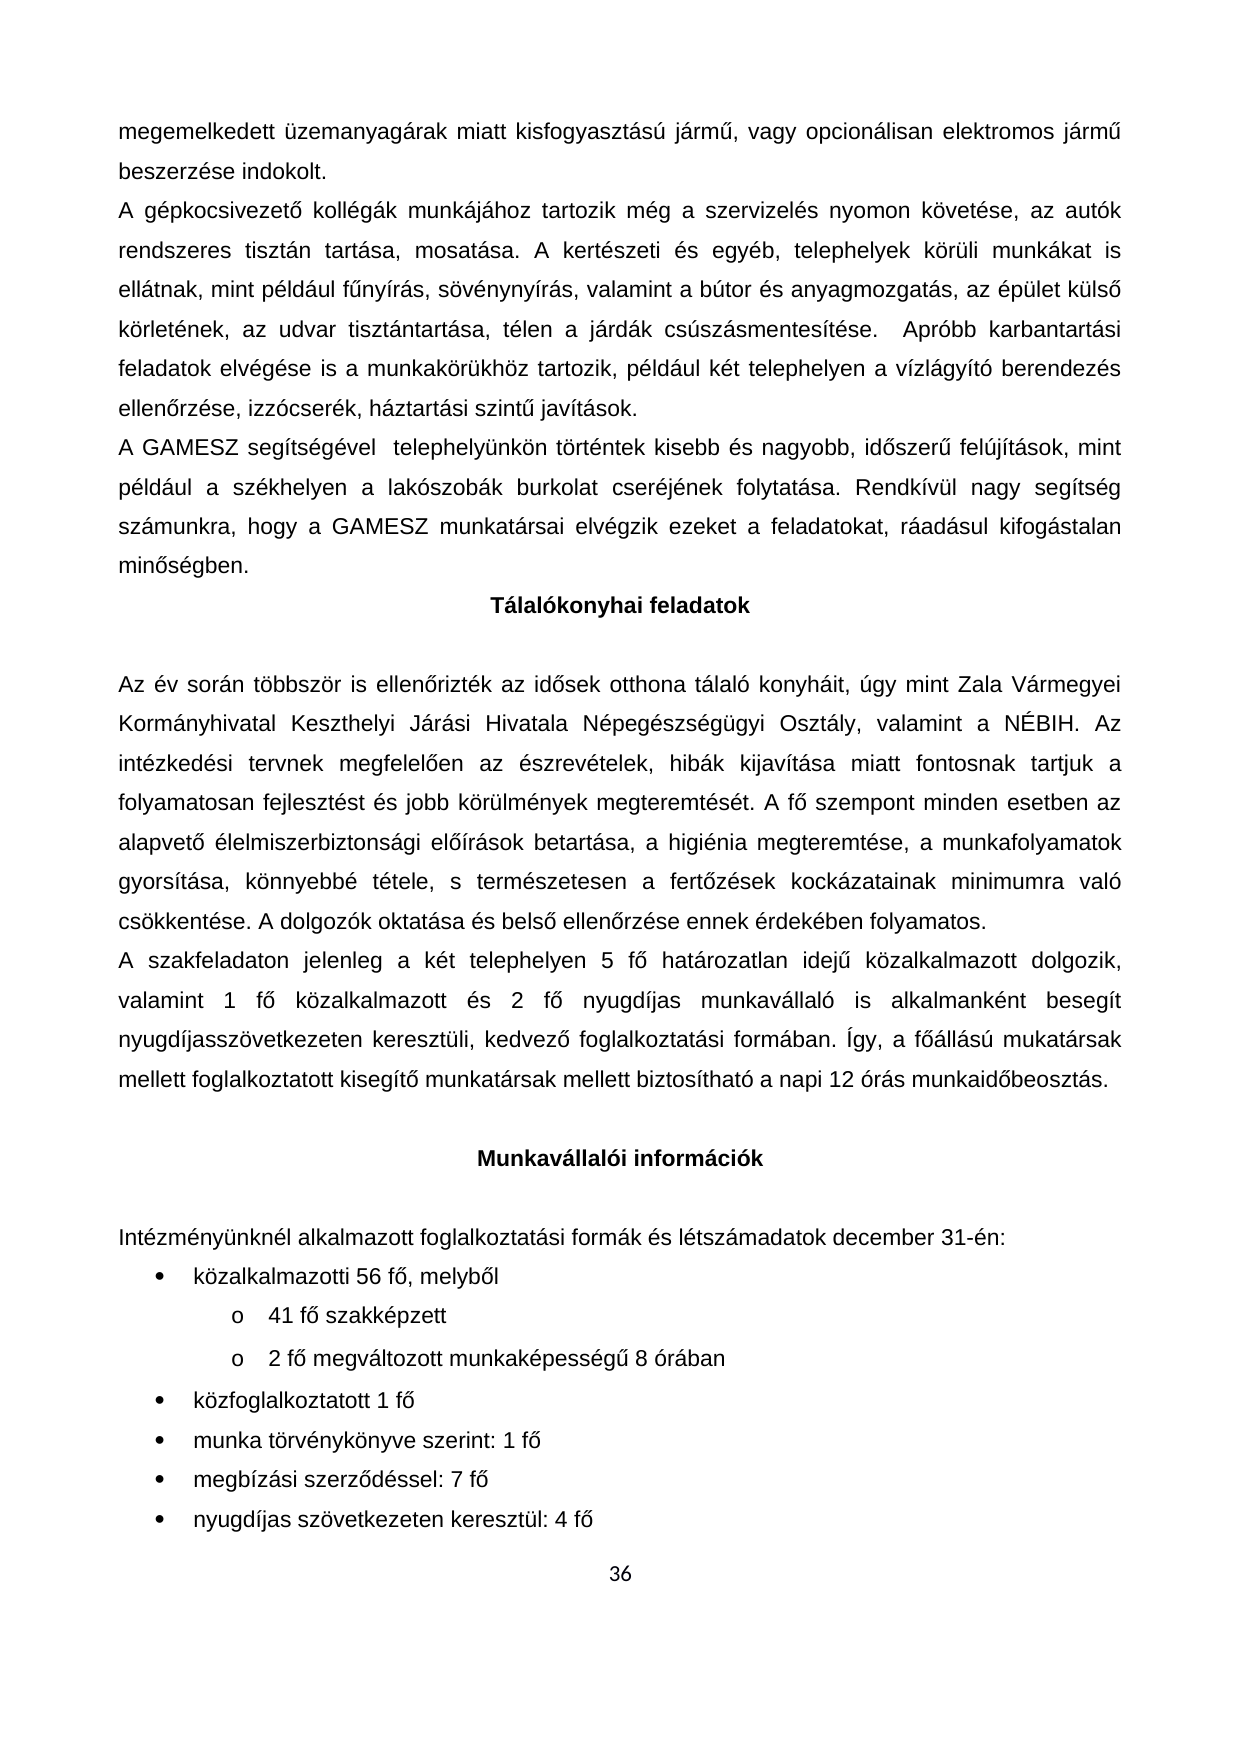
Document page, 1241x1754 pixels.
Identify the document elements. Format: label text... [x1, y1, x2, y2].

text A gépkocsivezető kollégák munkájához tartozik még a szervizelés nyomon követése, az autók rendszeres tisztán tartása, mosatása. A kertészeti és egyéb, telephelyek körüli munkákat is ellátnak, mint például fűnyírás, sövénynyírás, valamint a bútor és anyagmozgatás, az épület külső körletének, az udvar tisztántartása, télen a járdák csúszásmentesítése. Apróbb karbantartási feladatok elvégése is a munkakörükhöz tartozik, például két telephelyen a vízlágyító berendezés ellenőrzése, izzócserék, háztartási szintű javítások. [118, 197, 1122, 421]
text A szakfeladaton jelenleg a két telephelyen 5 fő határozatlan idejű közalkalmazott dolgozik, valamint 1 fő közalkalmazott és 2 fő nyugdíjas munkavállaló is alkalmanként besegít nyugdíjasszövetkezeten keresztüli, kedvező foglalkoztatási formában. Így, a főállású mukatársak mellett foglalkoztatott kisegítő munkatársak mellett biztosítható a napi 12 órás munkaidőbeosztás. [118, 947, 1122, 1092]
list 2 fő megváltozott munkaképességű 8 órában [231, 1345, 1122, 1373]
text Tálalókonyhai feladatok [118, 592, 1122, 618]
text A GAMESZ segítségével telephelyünkön történtek kisebb és nagyobb, időszerű felújítások, mint például a székhelyen a lakószobák burkolat cseréjének folytatása. Rendkívül nagy segítség számunkra, hogy a GAMESZ munkatársai elvégzik ezeket a feladatokat, ráadásul kifogástalan minőségben. [118, 434, 1122, 579]
text Munkavállalói információk [118, 1144, 1122, 1171]
text Intézményünknél alkalmazott foglalkoztatási formák és létszámadatok december 31-én: [118, 1223, 1122, 1250]
list munka törvénykönyve szerint: 1 fő [156, 1427, 1122, 1453]
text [118, 118, 1122, 184]
list közalkalmazotti 56 fő, melyből [156, 1263, 1122, 1289]
list megbízási szerződéssel: 7 fő [156, 1466, 1122, 1493]
text Az év során többször is ellenőrizték az idősek otthona tálaló konyháit, úgy mint Zala Vármegyei Kormányhivatal Keszthelyi Járási Hivatala Népegészségügyi Osztály, valamint a NÉBIH. Az intézkedési tervnek megfelelően az észrevételek, hibák kijavítása miatt fontosnak tartjuk a folyamatosan fejlesztést és jobb körülmények megteremtését. A fő szempont minden esetben az alapvető élelmiszerbiztonsági előírások betartása, a higiénia megteremtése, a munkafolyamatok gyorsítása, könnyebbé tétele, s természetesen a fertőzések kockázatainak minimumra való csökkentése. A dolgozók oktatása és belső ellenőrzése ennek érdekében folyamatos. [118, 671, 1122, 934]
list 41 fő szakképzett [231, 1302, 1122, 1331]
list közfoglalkoztatott 1 fő [156, 1387, 1122, 1414]
list nyugdíjas szövetkezeten keresztül: 4 fő [156, 1506, 1122, 1532]
